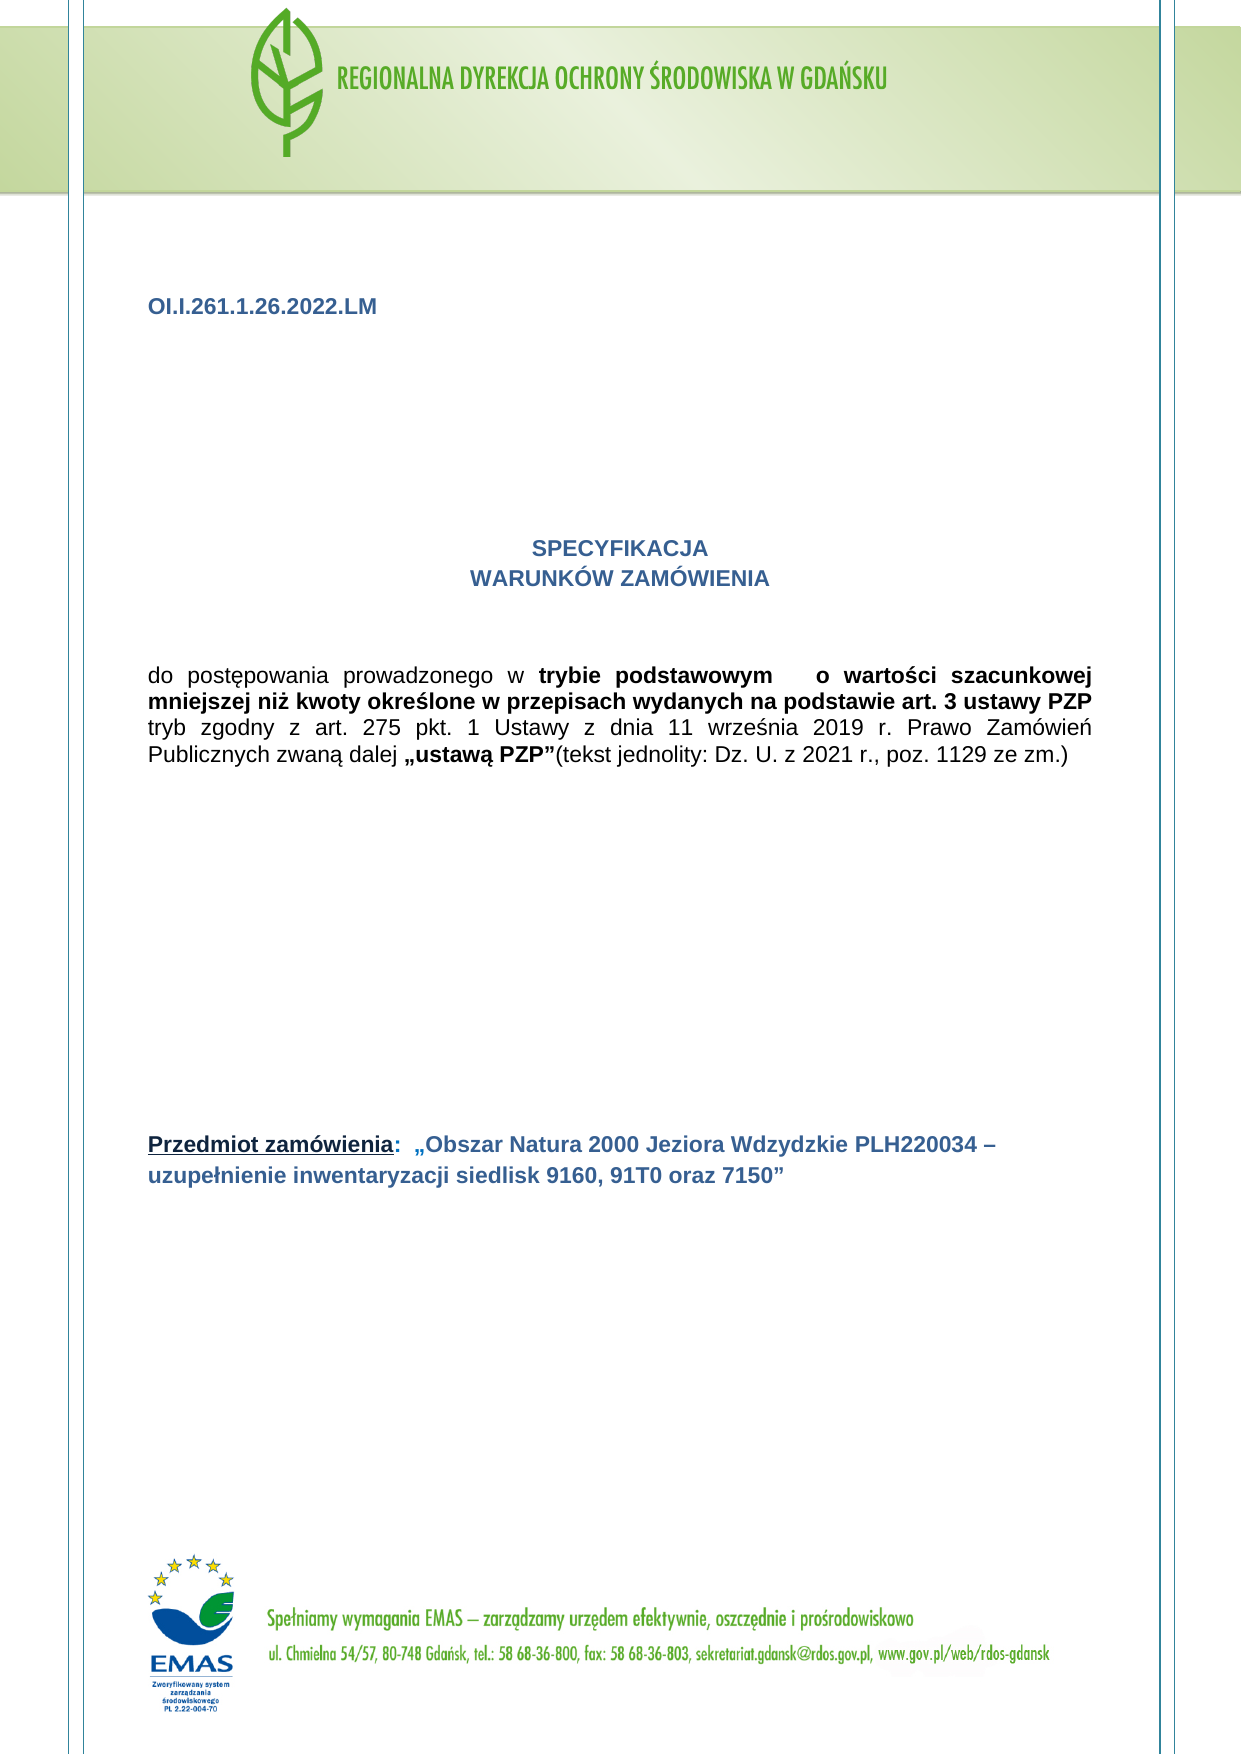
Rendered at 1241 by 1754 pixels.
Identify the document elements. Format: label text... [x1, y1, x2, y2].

picture [247, 7, 1053, 157]
text OI.I.261.1.26.2022.LM [148, 293, 1093, 319]
text Przedmiot zamówienia: „Obszar Natura 2000 Jeziora Wdzydzkie PLH220034 – uzupełnienie inwentaryzacji siedlisk 9160, 91T0 oraz 7150” [148, 1131, 1093, 1188]
picture [147, 1553, 1091, 1714]
text WARUNKÓW ZAMÓWIENIA [148, 565, 1093, 591]
text SPECYFIKACJA [148, 535, 1093, 561]
text do postępowania prowadzonego w trybie podstawowym o wartości szacunkowej mniejszej niż kwoty określone w przepisach wydanych na podstawie art. 3 ustawy PZP tryb zgodny z art. 275 pkt. 1 Ustawy z dnia 11 września 2019 r. Prawo Zamówień Publicznych zwaną dalej „ustawą PZP”(tekst jednolity: Dz. U. z 2021 r., poz. 1129 ze zm.) [148, 662, 1093, 767]
